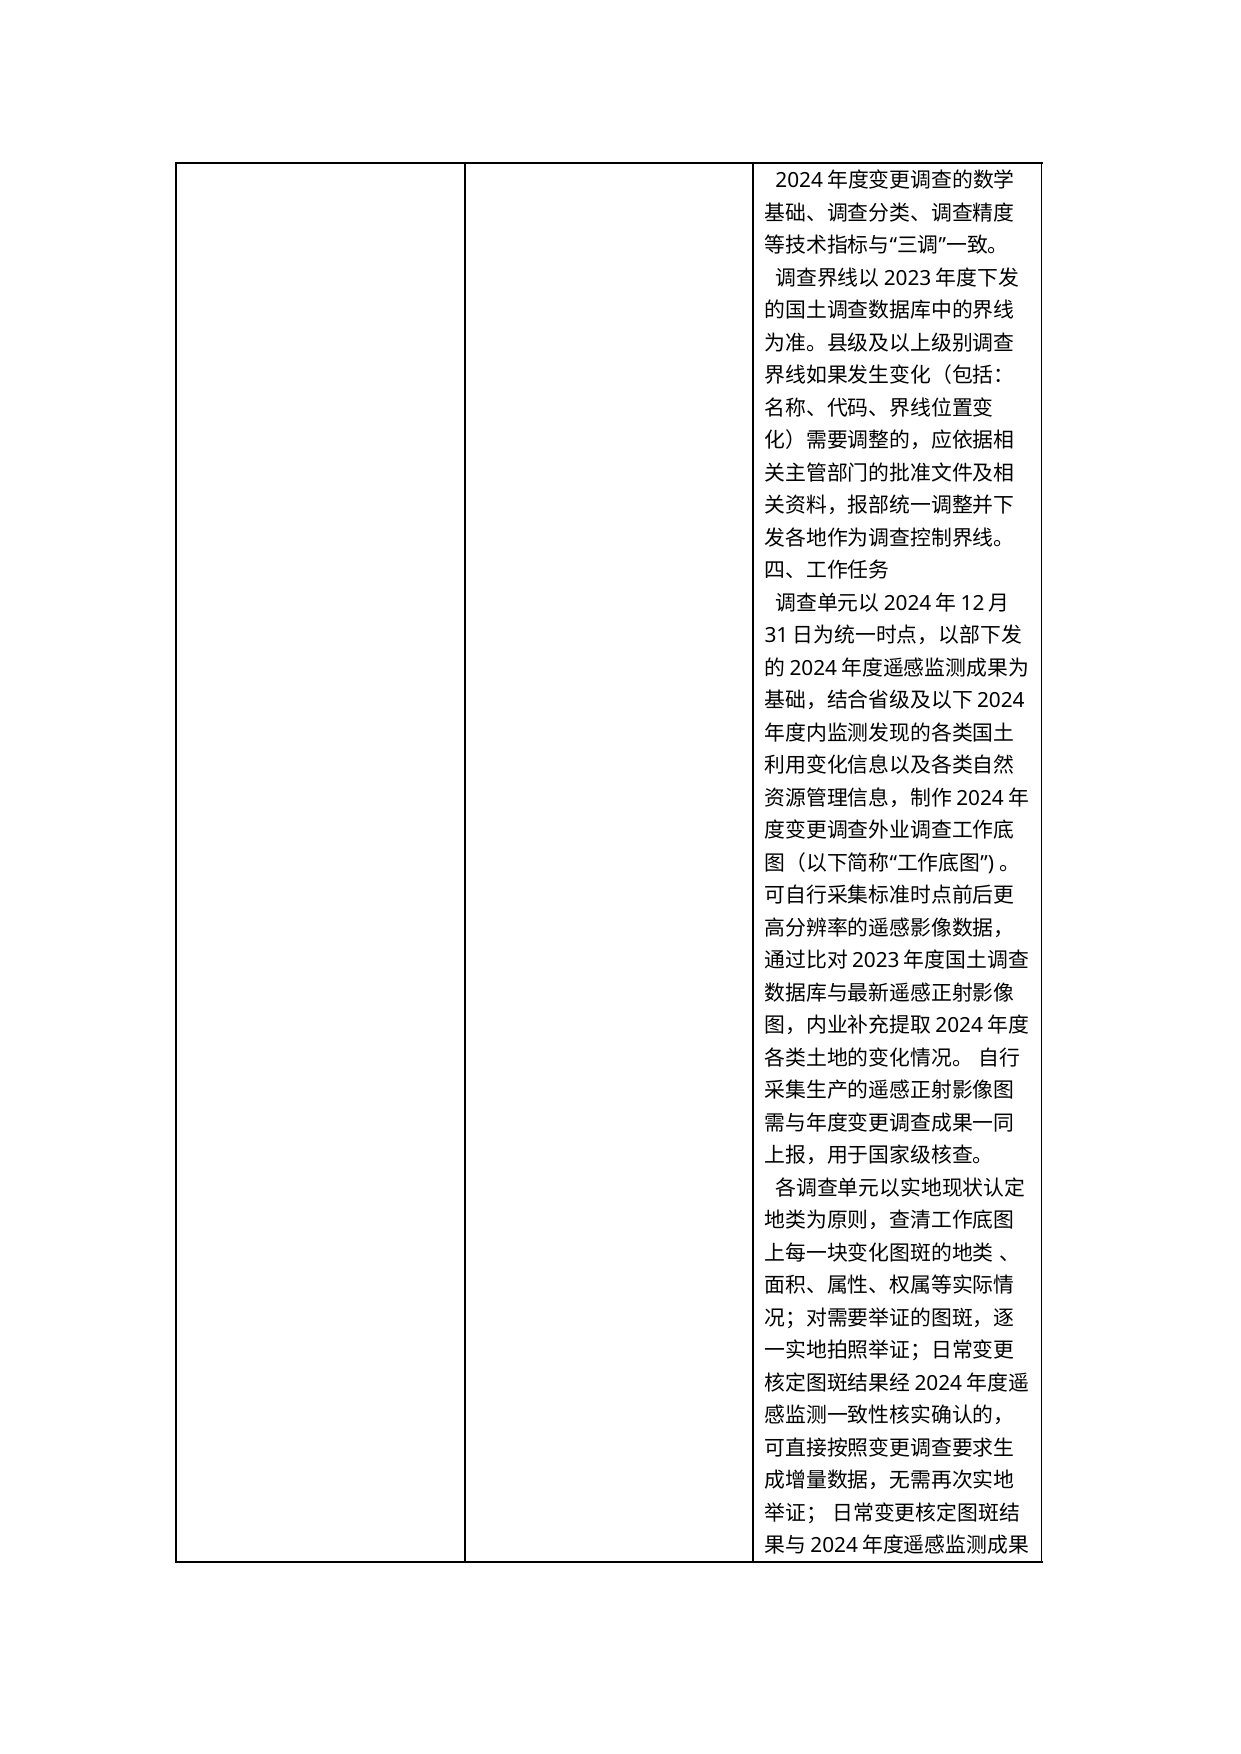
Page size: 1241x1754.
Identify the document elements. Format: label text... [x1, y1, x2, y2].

table_cell 1 [177, 164, 464, 1561]
table_cell [466, 164, 752, 1561]
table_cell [754, 164, 1041, 1561]
